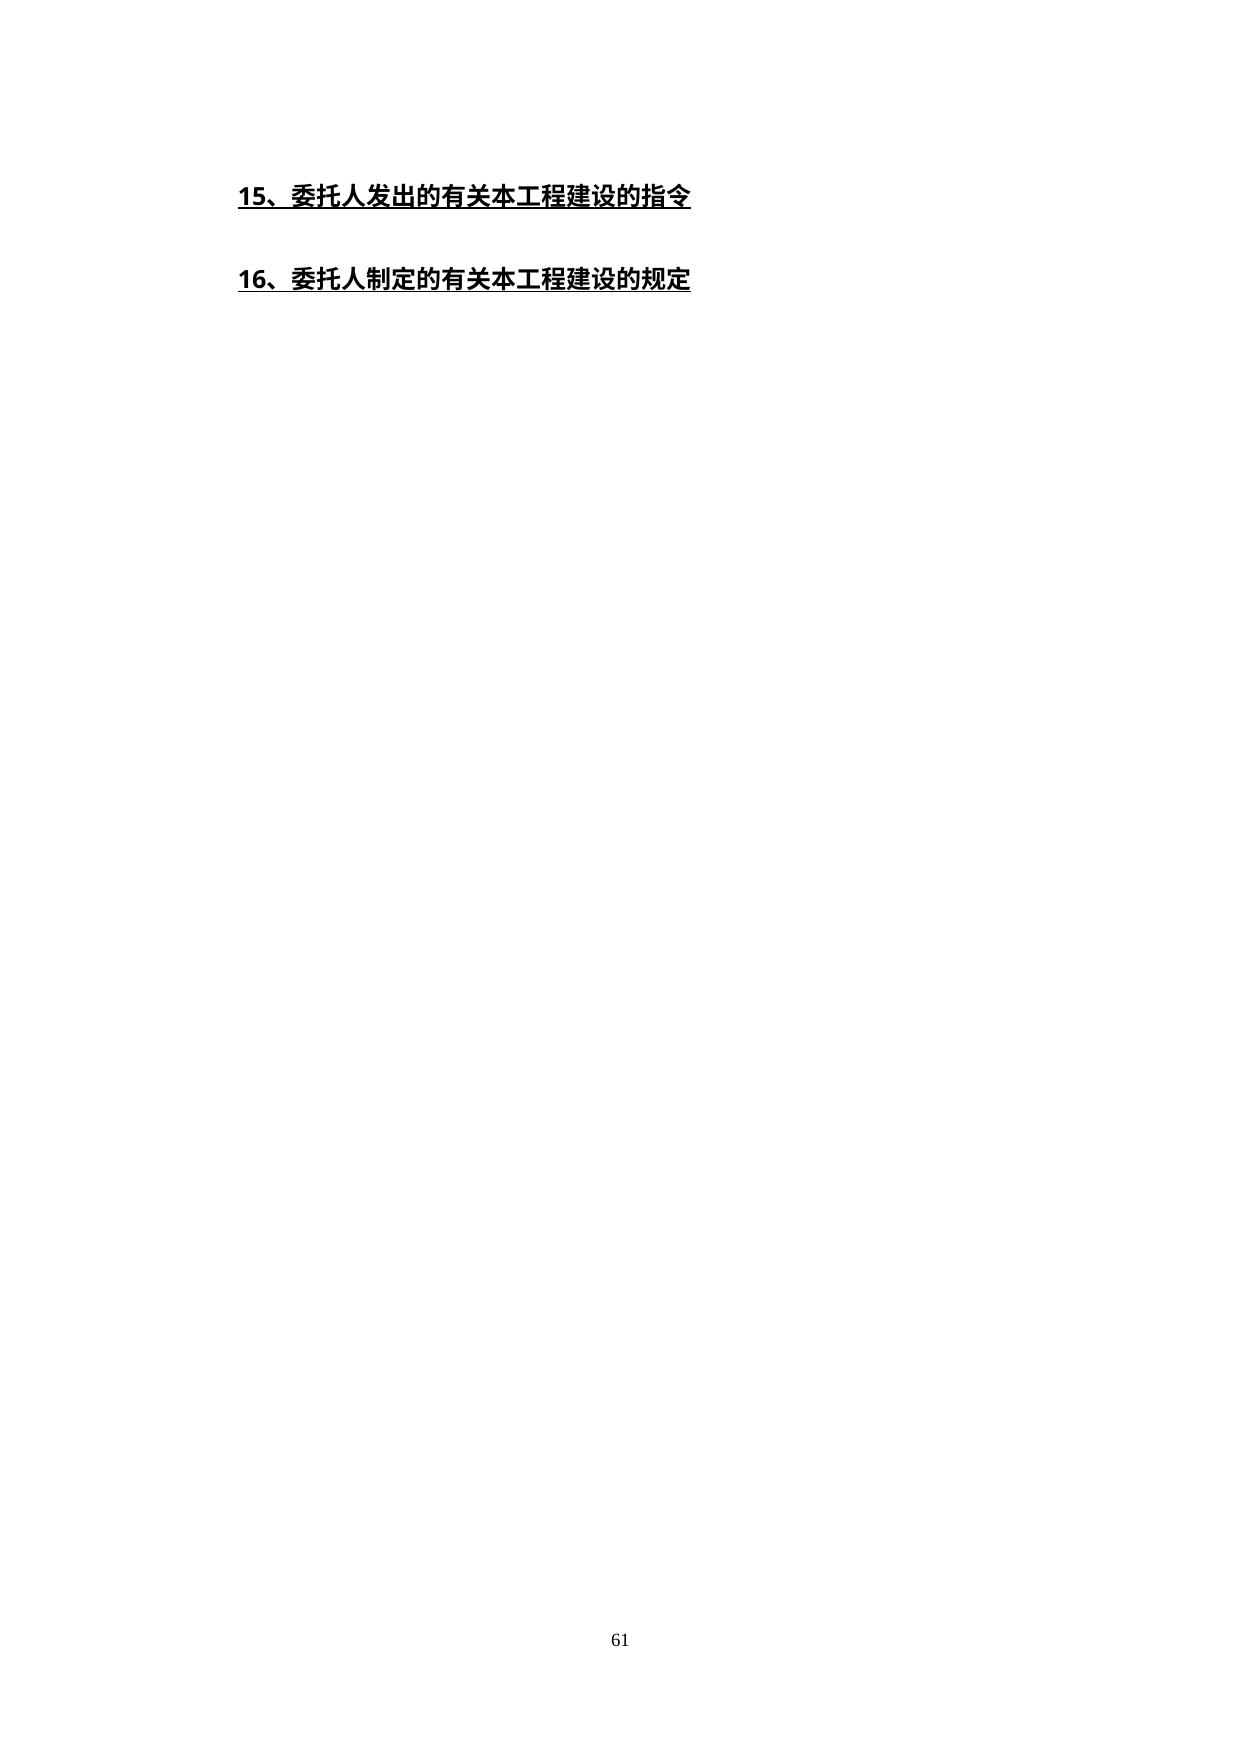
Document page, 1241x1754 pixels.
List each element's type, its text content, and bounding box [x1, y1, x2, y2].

text 16、委托人制定的有关本工程建设的规定 [187, 245, 1053, 310]
text 15、委托人发出的有关本工程建设的指令 [187, 162, 1053, 227]
